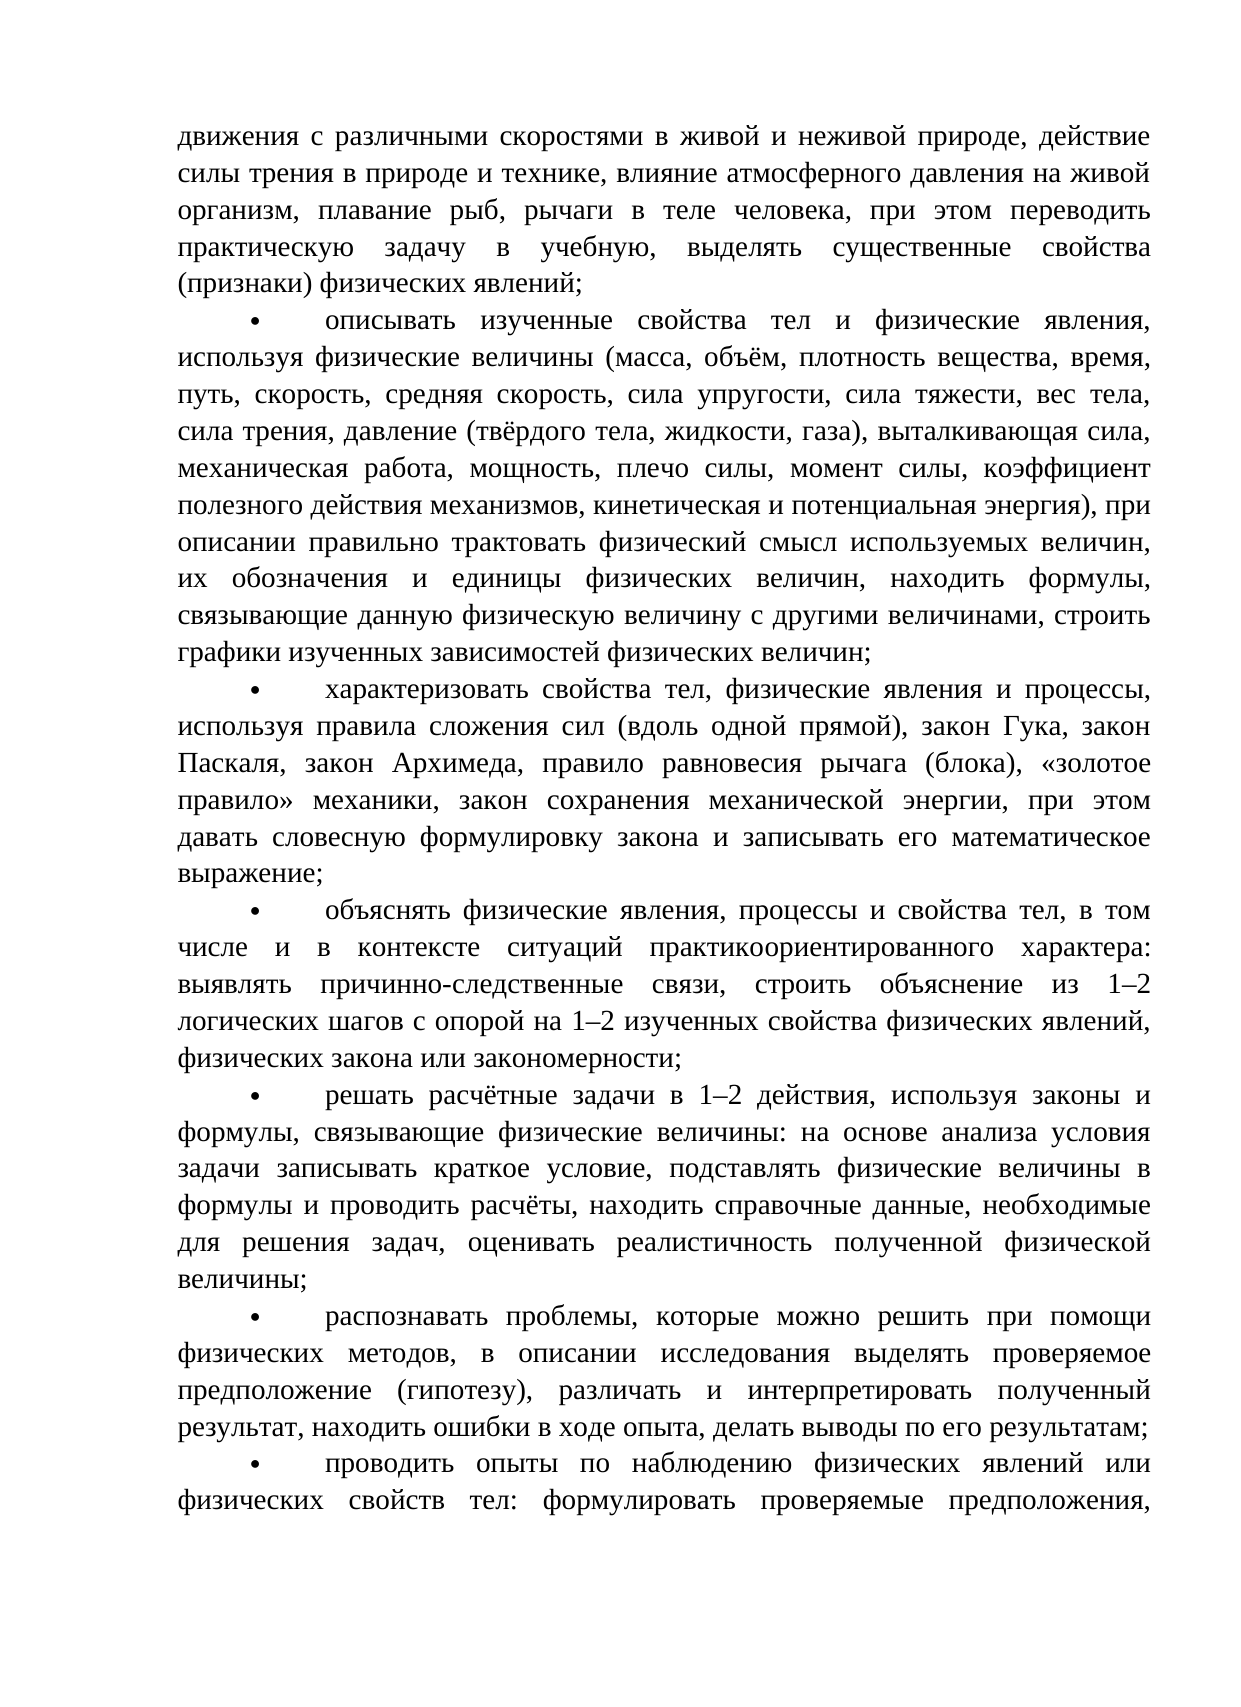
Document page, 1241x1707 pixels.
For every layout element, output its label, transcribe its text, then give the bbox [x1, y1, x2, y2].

list характеризовать свойства тел, физические явления и процессы, используя правила сложения сил (вдоль одной прямой), закон Гука, закон Паскаля, закон Архимеда, правило равновесия рычага (блока), «золотое правило» механики, закон сохранения механической энергии, при этом давать словесную формулировку закона и записывать его математическое выражение; [177, 671, 1152, 889]
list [177, 1446, 1152, 1516]
list решать расчётные задачи в 1–2 действия, используя законы и формулы, связывающие физические величины: на основе анализа условия задачи записывать краткое условие, подставлять физические величины в формулы и проводить расчёты, находить справочные данные, необходимые для решения задач, оценивать реалистичность полученной физической величины; [177, 1077, 1152, 1295]
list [177, 118, 1152, 299]
list описывать изученные свойства тел и физические явления, используя физические величины (масса, объём, плотность вещества, время, путь, скорость, средняя скорость, сила упругости, сила тяжести, вес тела, сила трения, давление (твёрдого тела, жидкости, газа), выталкивающая сила, механическая работа, мощность, плечо силы, момент силы, коэффициент полезного действия механизмов, кинетическая и потенциальная энергия), при описании правильно трактовать физический смысл используемых величин, их обозначения и единицы физических величин, находить формулы, связывающие данную физическую величину с другими величинами, строить графики изученных зависимостей физических величин; [177, 302, 1152, 668]
list распознавать проблемы, которые можно решить при помощи физических методов, в описании исследования выделять проверяемое предположение (гипотезу), различать и интерпретировать полученный результат, находить ошибки в ходе опыта, делать выводы по его результатам; [177, 1298, 1152, 1442]
list объяснять физические явления, процессы и свойства тел, в том числе и в контексте ситуаций практико­ориентированного характера: выявлять причинно-­следственные связи, строить объяснение из 1–2 логических шагов с опорой на 1–2 изученных свойства физических явлений, физических закона или закономерности; [177, 892, 1152, 1073]
